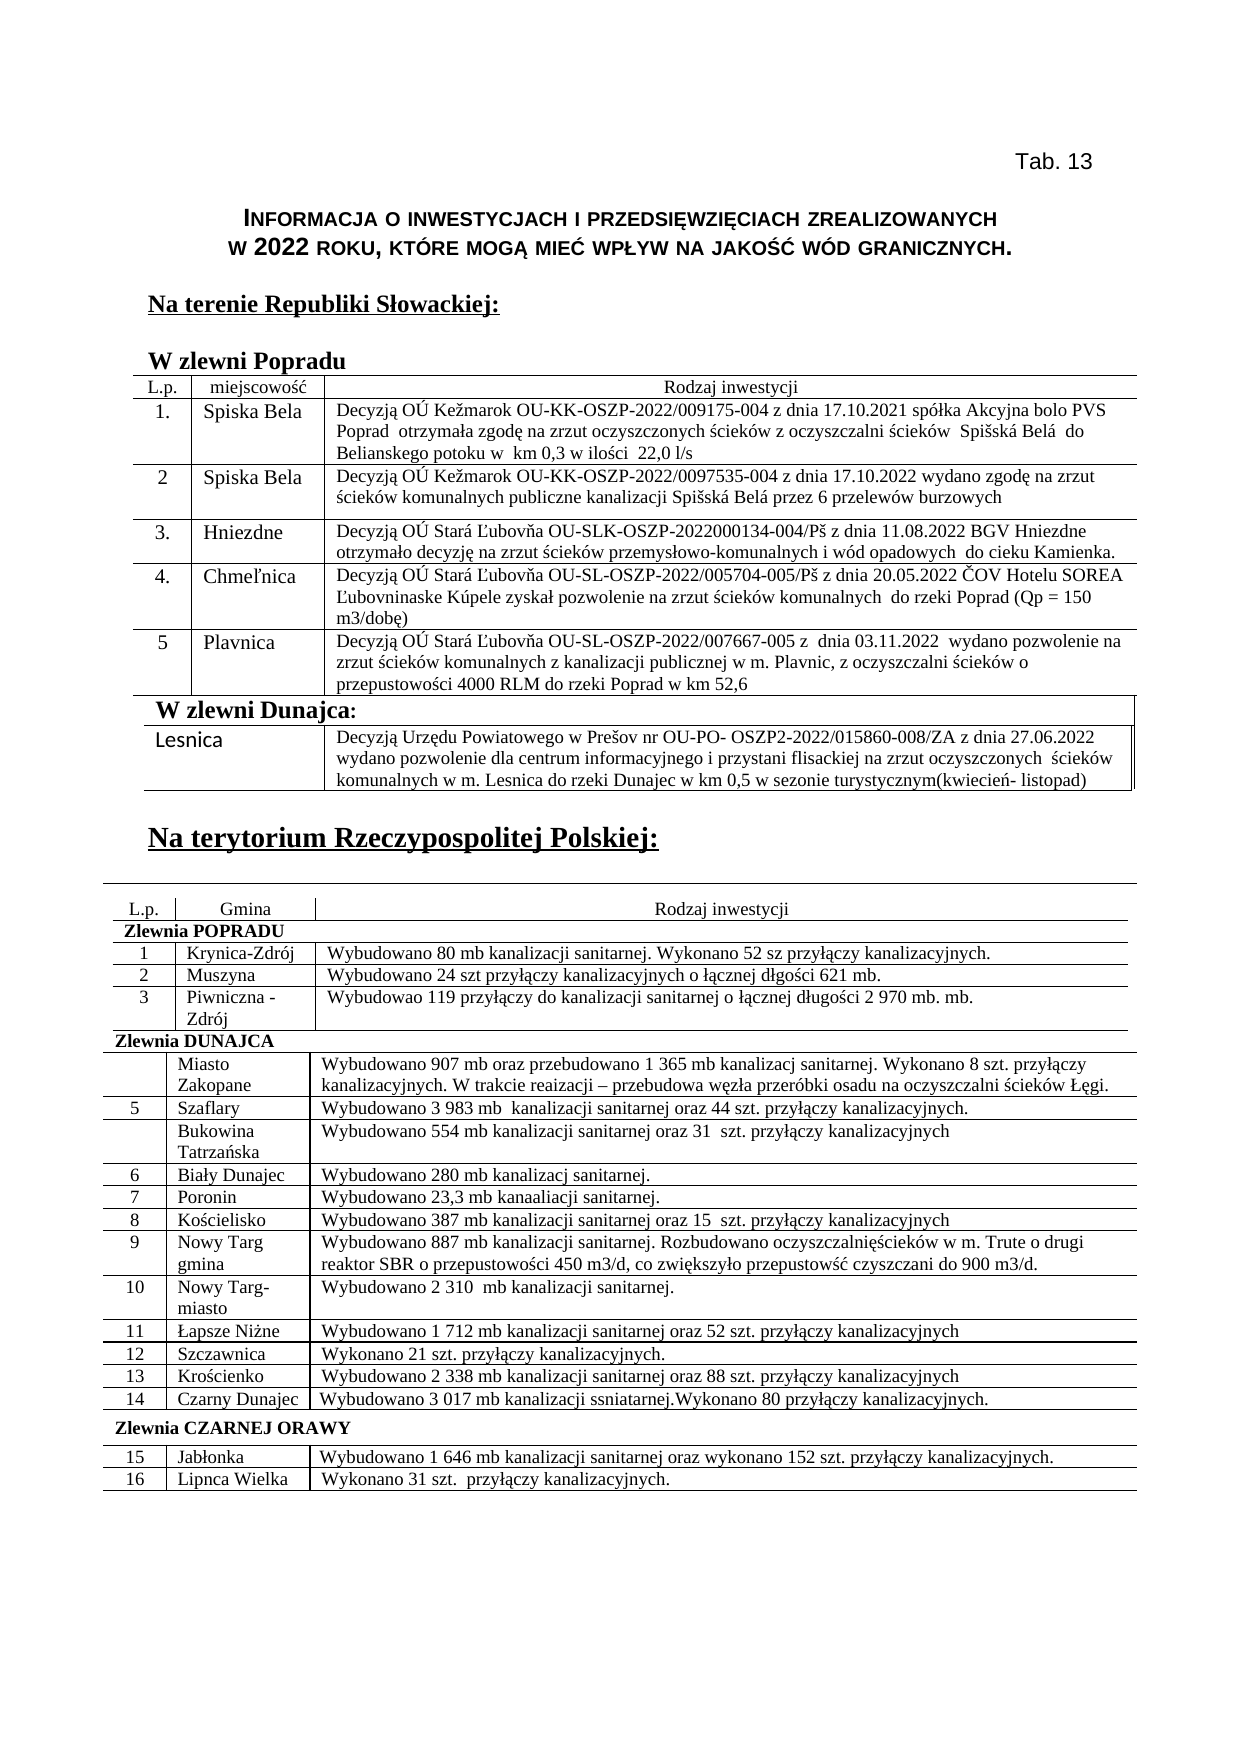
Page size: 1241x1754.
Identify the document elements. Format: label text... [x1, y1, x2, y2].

text Na terytorium Rzeczypospolitej Polskiej: [148, 820, 1093, 854]
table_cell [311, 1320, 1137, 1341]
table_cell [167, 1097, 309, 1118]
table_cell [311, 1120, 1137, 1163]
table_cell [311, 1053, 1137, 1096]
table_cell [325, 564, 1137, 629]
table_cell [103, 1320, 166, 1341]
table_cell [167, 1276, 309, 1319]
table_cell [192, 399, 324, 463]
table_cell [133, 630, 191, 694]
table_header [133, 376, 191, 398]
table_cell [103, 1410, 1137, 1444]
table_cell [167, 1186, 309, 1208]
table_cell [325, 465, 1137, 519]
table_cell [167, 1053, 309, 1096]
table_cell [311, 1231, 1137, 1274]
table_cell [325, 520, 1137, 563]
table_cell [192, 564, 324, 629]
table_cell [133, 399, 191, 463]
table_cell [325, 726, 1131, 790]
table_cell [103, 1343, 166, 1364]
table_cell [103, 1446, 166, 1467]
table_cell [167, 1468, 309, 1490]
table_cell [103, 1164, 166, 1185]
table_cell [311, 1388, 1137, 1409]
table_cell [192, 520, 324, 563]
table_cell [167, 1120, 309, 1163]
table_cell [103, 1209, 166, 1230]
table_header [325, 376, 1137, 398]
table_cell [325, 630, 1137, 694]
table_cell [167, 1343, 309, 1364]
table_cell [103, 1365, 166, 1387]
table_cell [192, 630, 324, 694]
text w 2022 roku, które mogą mieć wpływ na jakość wód granicznych. [148, 231, 1093, 260]
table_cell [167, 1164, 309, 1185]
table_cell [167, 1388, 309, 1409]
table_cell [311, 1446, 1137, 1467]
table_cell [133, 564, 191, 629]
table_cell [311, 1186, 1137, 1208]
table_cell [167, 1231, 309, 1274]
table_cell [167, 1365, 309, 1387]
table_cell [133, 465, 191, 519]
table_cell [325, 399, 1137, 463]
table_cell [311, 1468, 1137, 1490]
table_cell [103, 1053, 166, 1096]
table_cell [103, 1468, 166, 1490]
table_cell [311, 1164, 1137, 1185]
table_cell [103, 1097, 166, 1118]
text Na terenie Republiki Słowackiej: [148, 289, 1093, 318]
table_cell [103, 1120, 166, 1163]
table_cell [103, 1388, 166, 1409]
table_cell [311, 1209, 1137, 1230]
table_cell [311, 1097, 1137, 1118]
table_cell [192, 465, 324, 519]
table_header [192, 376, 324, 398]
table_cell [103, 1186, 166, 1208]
text W zlewni Popradu [148, 346, 1093, 375]
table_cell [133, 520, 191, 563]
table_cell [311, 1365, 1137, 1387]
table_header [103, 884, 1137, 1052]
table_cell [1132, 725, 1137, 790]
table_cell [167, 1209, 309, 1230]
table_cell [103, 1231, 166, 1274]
text Tab. 13 [148, 148, 1093, 174]
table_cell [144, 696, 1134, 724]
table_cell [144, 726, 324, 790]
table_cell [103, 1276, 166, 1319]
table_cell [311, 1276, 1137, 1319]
text Informacja o inwestycjach i przedsięwzięciach zrealizowanych [148, 203, 1093, 231]
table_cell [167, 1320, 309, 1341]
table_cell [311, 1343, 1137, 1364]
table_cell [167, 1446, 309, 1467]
